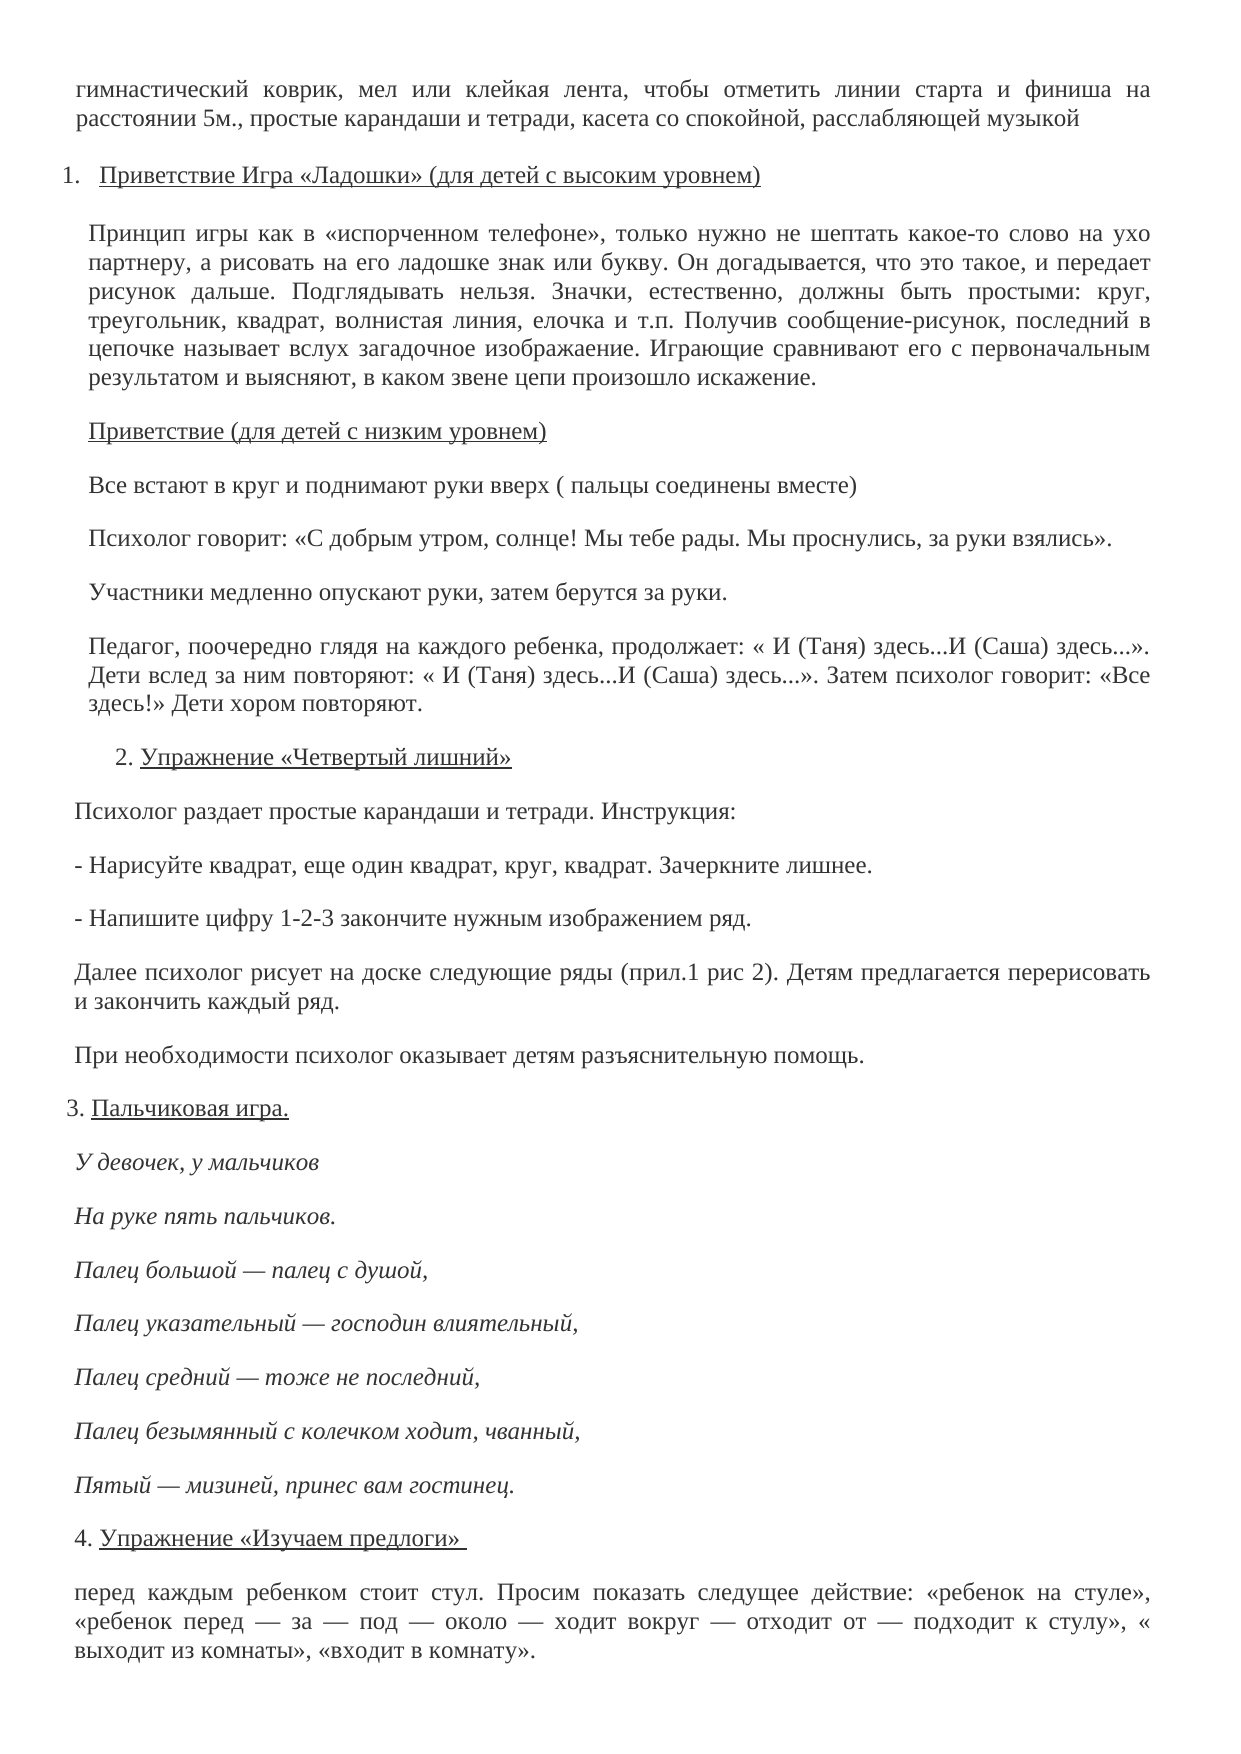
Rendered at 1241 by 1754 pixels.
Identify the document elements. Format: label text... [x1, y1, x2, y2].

text У девочек, у мальчиков [74, 1147, 1152, 1176]
text 2. Упражнение «Четвертый лишний» [115, 742, 1152, 771]
text перед каждым ребенком стоит стул. Просим показать следущее действие: «ребенок на стуле», «ребенок перед — за — под — около — ходит вокруг — отходит от — подходит к стулу», « выходит из комнаты», «входит в комнату». [74, 1577, 1152, 1663]
text Психолог раздает простые карандаши и тетради. Инструкция: [74, 796, 1152, 825]
text - Напишите цифру 1-2-3 закончите нужным изображением ряд. [74, 903, 1152, 932]
text Педагог, поочередно глядя на каждого ребенка, продолжает: « И (Таня) здесь...И (Саша) здесь...». Дети вслед за ним повторяют: « И (Таня) здесь...И (Саша) здесь...». Затем психолог говорит: «Все здесь!» Дети хором повторяют. [88, 631, 1152, 717]
text - Нарисуйте квадрат, еще один квадрат, круг, квадрат. Зачеркните лишнее. [74, 850, 1152, 878]
text На руке пять пальчиков. [74, 1201, 1152, 1230]
text Все встают в круг и поднимают руки вверх ( пальцы соединены вместе) [88, 470, 1152, 498]
text Палец безымянный с колечком ходит, чванный, [74, 1416, 1152, 1445]
text 3. Пальчиковая игра. [66, 1093, 1152, 1122]
text При необходимости психолог оказывает детям разъяснительную помощь. [74, 1040, 1152, 1068]
list Приветствие Игра «Ладошки» (для детей с высоким уровнем) [62, 161, 1152, 189]
text Пятый — мизиней, принес вам гостинец. [74, 1470, 1152, 1498]
text Палец средний — тоже не последний, [74, 1362, 1152, 1391]
text гимнастический коврик, мел или клейкая лента, чтобы отметить линии старта и финиша на расстоянии 5м., простые карандаши и тетради, касета со спокойной, расслабляющей музыкой [76, 74, 1152, 131]
text Участники медленно опускают руки, затем берутся за руки. [88, 577, 1152, 606]
text Приветствие (для детей с низким уровнем) [88, 416, 1152, 445]
text Далее психолог рисует на доске следующие ряды (прил.1 рис 2). Детям предлагается перерисовать и закончить каждый ряд. [74, 957, 1152, 1015]
text Принцип игры как в «испорченном телефоне», только нужно не шептать какое-то слово на ухо партнеру, а рисовать на его ладошке знак или букву. Он догадывается, что это такое, и передает рисунок дальше. Подглядывать нельзя. Значки, естественно, должны быть простыми: круг, треугольник, квадрат, волнистая линия, елочка и т.п. Получив сообщение-рисунок, последний в цепочке называет вслух загадочное изображаение. Играющие сравнивают его с первоначальным результатом и выясняют, в каком звене цепи произошло искажение. [88, 218, 1152, 391]
text Психолог говорит: «С добрым утром, солнце! Мы тебе рады. Мы проснулись, за руки взялись». [88, 523, 1152, 552]
text Палец большой — палец с душой, [74, 1255, 1152, 1283]
text 4. Упражнение «Изучаем предлоги» [74, 1523, 1152, 1552]
text Палец указательный — господин влиятельный, [74, 1308, 1152, 1337]
